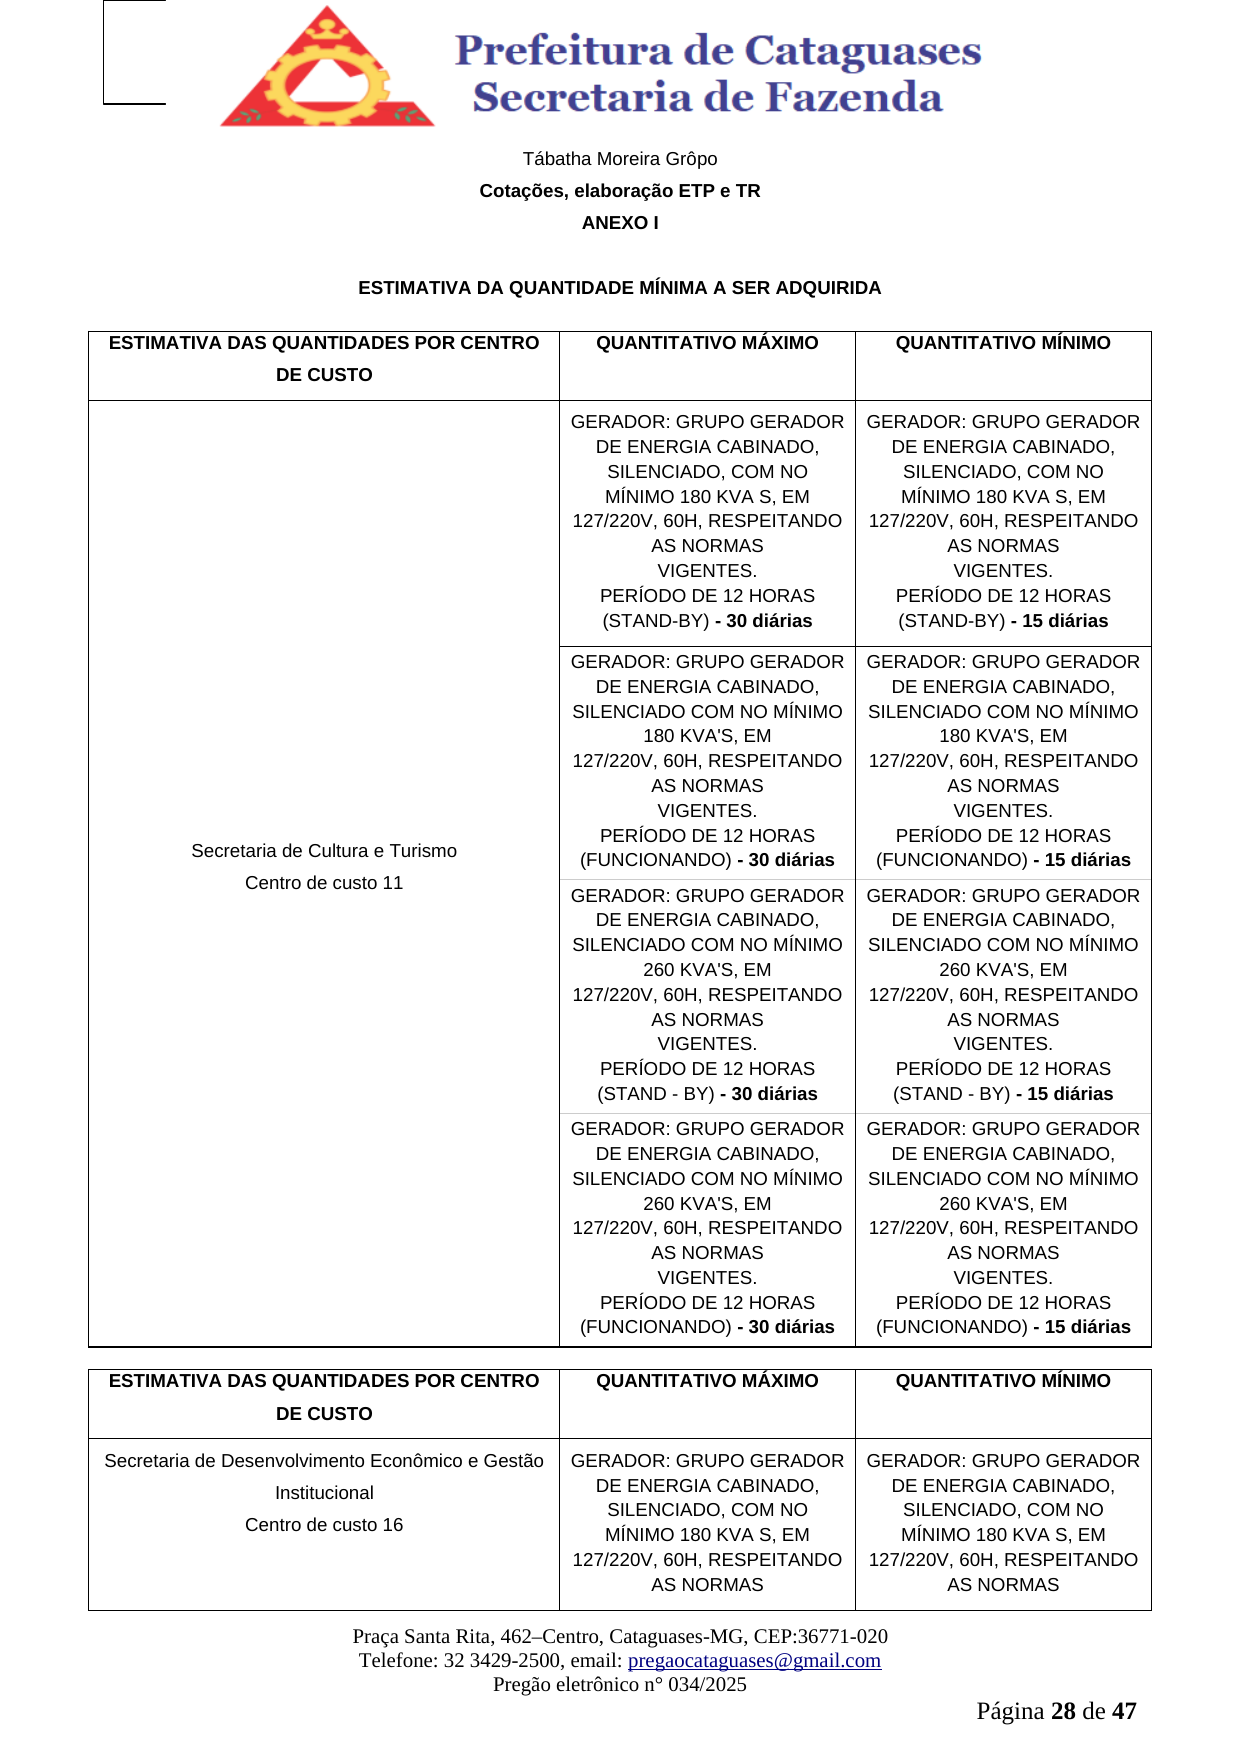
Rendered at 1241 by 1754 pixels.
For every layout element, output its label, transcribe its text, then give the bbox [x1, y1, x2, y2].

table_cell GERADOR: GRUPO GERADOR DE ENERGIA CABINADO, SILENCIADO COM NO MÍNIMO 260 KVA'S, EM 127/220V, 60H, RESPEITANDO AS NORMAS VIGENTES. PERÍODO DE 12 HORAS (FUNCIONANDO) - 30 diárias [560, 1114, 855, 1346]
table_header QUANTITATIVO MÁXIMO [560, 332, 855, 400]
table_cell Secretaria de Cultura e Turismo Centro de custo 11 [89, 401, 559, 1346]
text Cotações, elaboração ETP e TR [103, 180, 1137, 201]
text ANEXO I [103, 212, 1137, 234]
text Tábatha Moreira Grôpo [103, 147, 1137, 169]
table_cell GERADOR: GRUPO GERADOR DE ENERGIA CABINADO, SILENCIADO COM NO MÍNIMO 260 KVA'S, EM 127/220V, 60H, RESPEITANDO AS NORMAS VIGENTES. PERÍODO DE 12 HORAS (STAND - BY) - 30 diárias [560, 880, 855, 1113]
table_cell Secretaria de Desenvolvimento Econômico e Gestão Institucional Centro de custo 16 [89, 1439, 559, 1610]
table_header ESTIMATIVA DAS QUANTIDADES POR CENTRO DE CUSTO [89, 1370, 559, 1438]
table_header QUANTITATIVO MÍNIMO [856, 332, 1151, 400]
table_cell GERADOR: GRUPO GERADOR DE ENERGIA CABINADO, SILENCIADO COM NO MÍNIMO 260 KVA'S, EM 127/220V, 60H, RESPEITANDO AS NORMAS VIGENTES. PERÍODO DE 12 HORAS (FUNCIONANDO) - 15 diárias [856, 1114, 1151, 1346]
text ESTIMATIVA DA QUANTIDADE MÍNIMA A SER ADQUIRIDA [103, 277, 1137, 298]
table_header QUANTITATIVO MÁXIMO [560, 1370, 855, 1438]
table_header QUANTITATIVO MÍNIMO [856, 1370, 1151, 1438]
table_cell GERADOR: GRUPO GERADOR DE ENERGIA CABINADO, SILENCIADO, COM NO MÍNIMO 180 KVA S, EM 127/220V, 60H, RESPEITANDO AS NORMAS VIGENTES. PERÍODO DE 12 HORAS (STAND-BY) - 30 diárias [560, 401, 855, 646]
table_cell GERADOR: GRUPO GERADOR DE ENERGIA CABINADO, SILENCIADO, COM NO MÍNIMO 180 KVA S, EM 127/220V, 60H, RESPEITANDO AS NORMAS VIGENTES. PERÍODO DE 12 HORAS (STAND-BY) - 15 diárias [856, 401, 1151, 646]
table_cell GERADOR: GRUPO GERADOR DE ENERGIA CABINADO, SILENCIADO COM NO MÍNIMO 180 KVA'S, EM 127/220V, 60H, RESPEITANDO AS NORMAS VIGENTES. PERÍODO DE 12 HORAS (FUNCIONANDO) - 15 diárias [856, 647, 1151, 879]
table_cell GERADOR: GRUPO GERADOR DE ENERGIA CABINADO, SILENCIADO COM NO MÍNIMO 180 KVA'S, EM 127/220V, 60H, RESPEITANDO AS NORMAS VIGENTES. PERÍODO DE 12 HORAS (FUNCIONANDO) - 30 diárias [560, 647, 855, 879]
picture [165, 0, 1075, 148]
table_cell GERADOR: GRUPO GERADOR DE ENERGIA CABINADO, SILENCIADO COM NO MÍNIMO 260 KVA'S, EM 127/220V, 60H, RESPEITANDO AS NORMAS VIGENTES. PERÍODO DE 12 HORAS (STAND - BY) - 15 diárias [856, 880, 1151, 1113]
table_header ESTIMATIVA DAS QUANTIDADES POR CENTRO DE CUSTO [89, 332, 559, 400]
